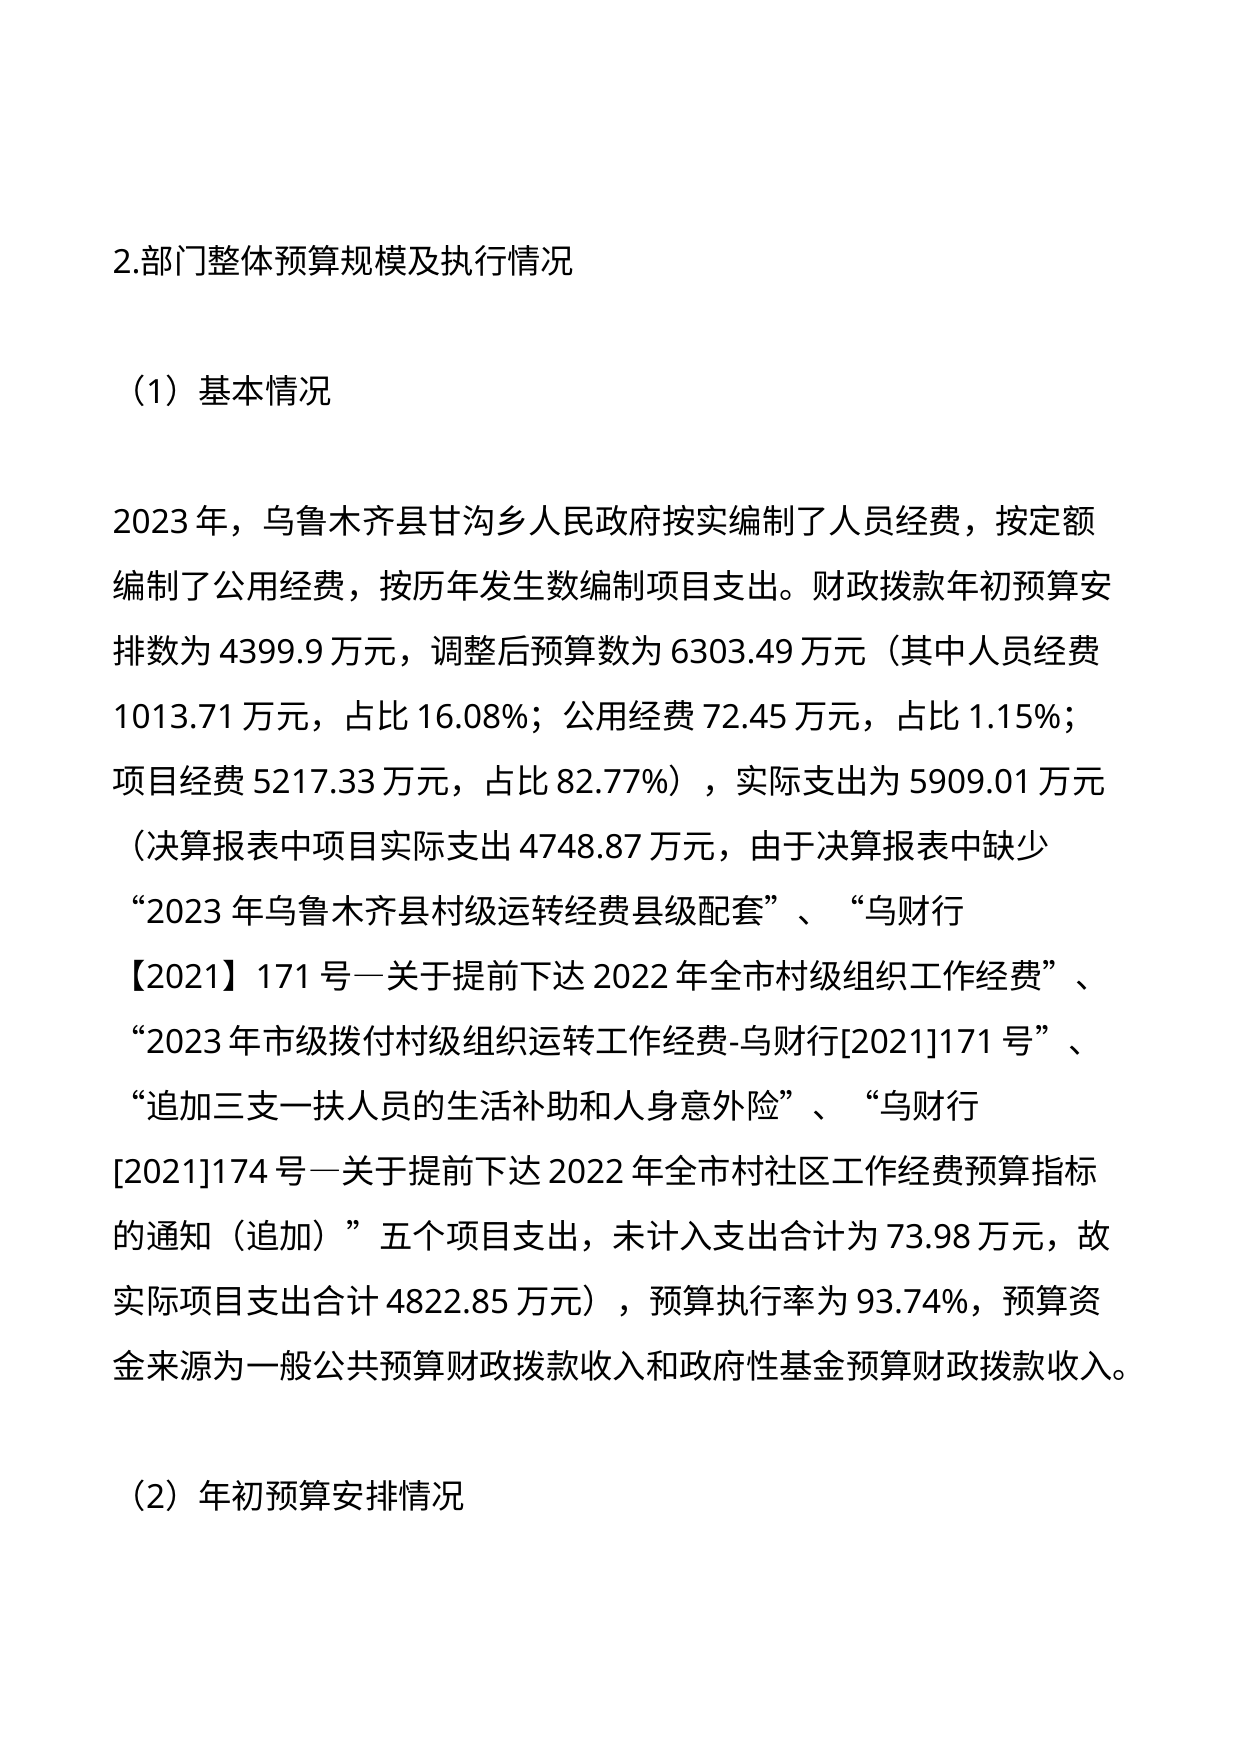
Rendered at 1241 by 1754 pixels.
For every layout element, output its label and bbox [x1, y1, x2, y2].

text [112, 162, 1128, 1527]
